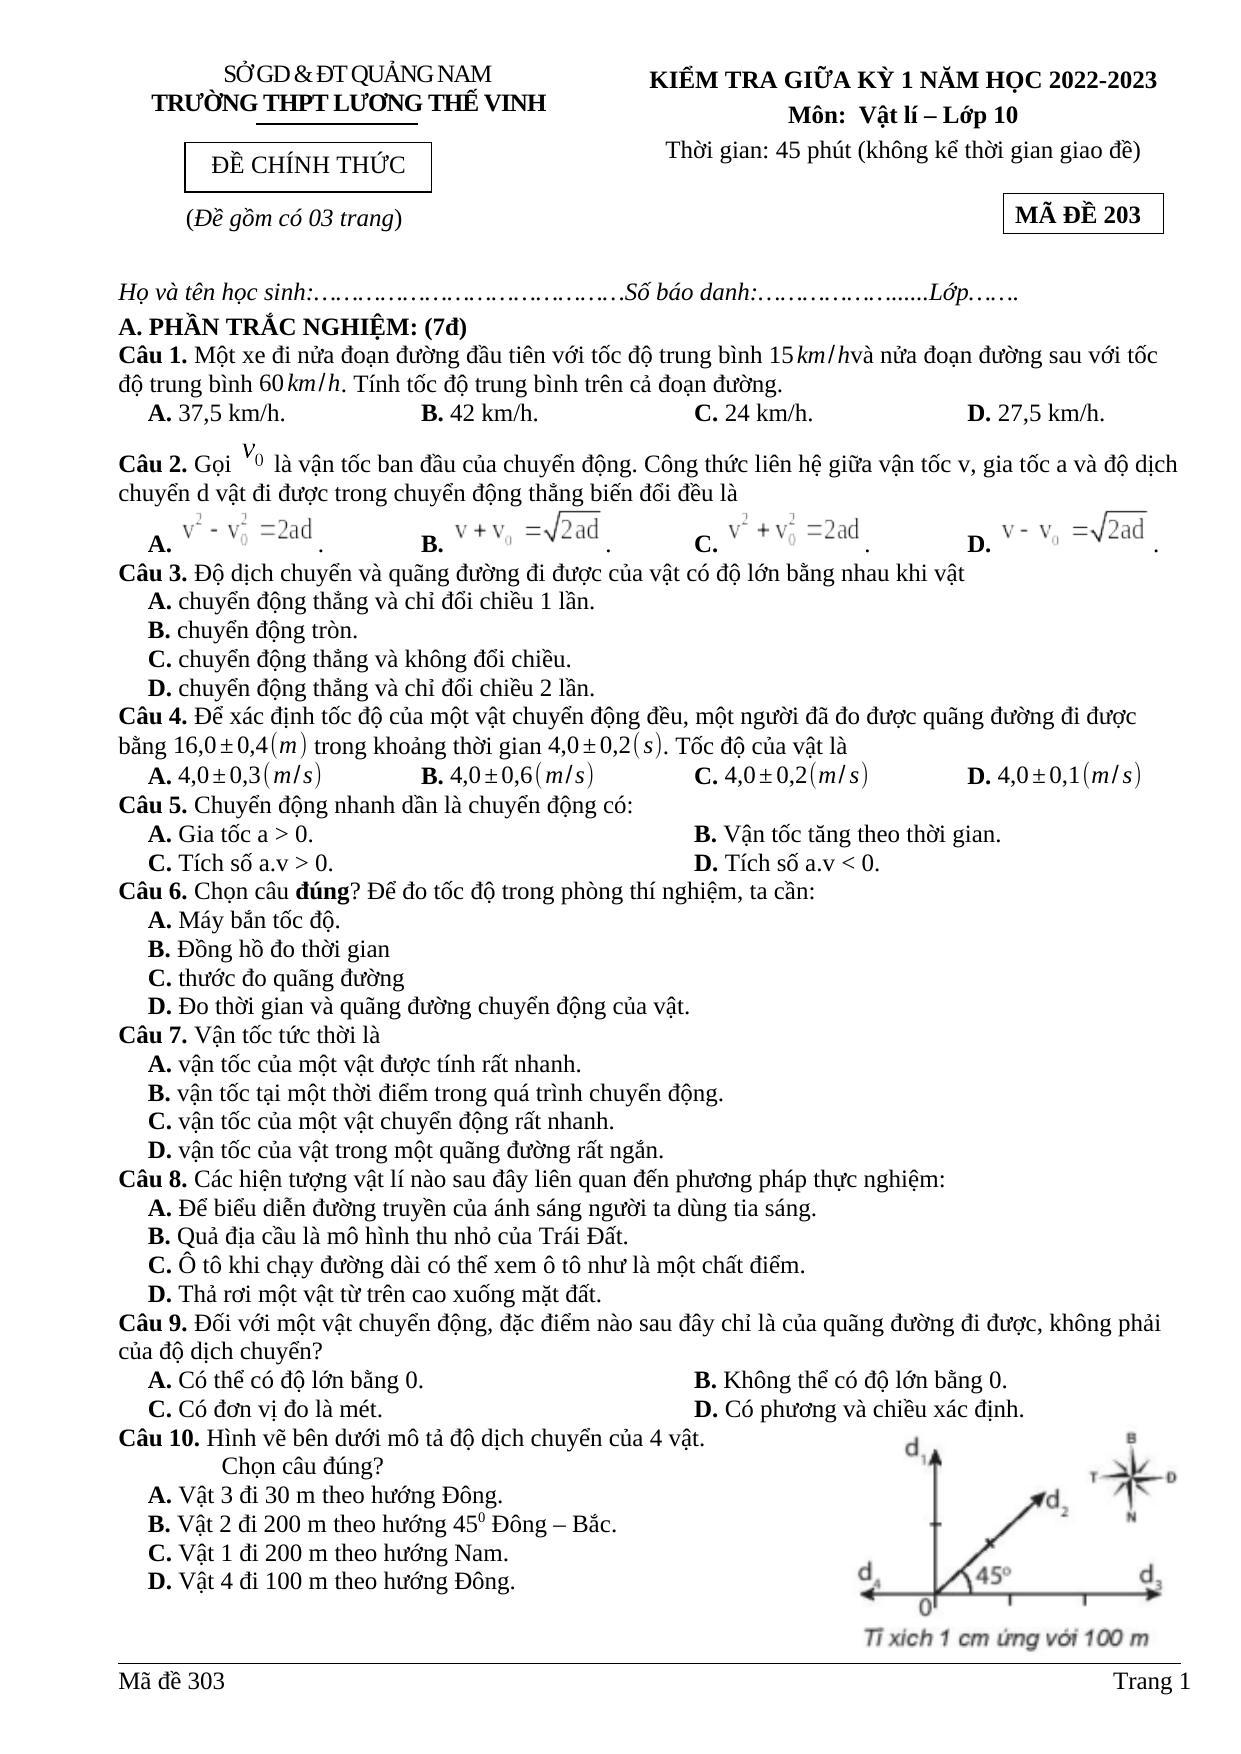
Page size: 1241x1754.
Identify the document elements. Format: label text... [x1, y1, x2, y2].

text A. Máy bắn tốc độ. [118, 905, 1181, 934]
text D. Đo thời gian và quãng đường chuyển động của vật. [118, 991, 1181, 1020]
text A. chuyển động thẳng và chỉ đổi chiều 1 lần. [118, 586, 1181, 615]
text B. Vật 2 đi 200 m theo hướng 450 Đông – Bắc. [118, 1509, 831, 1538]
table_header KIỂM TRA GIỮA KỲ 1 NĂM HỌC 2022-2023 Môn: Vật lí – Lớp 10 Thời gian: 45 phút (không kể thời gian giao đề) [599, 59, 1207, 266]
text C. Có đơn vị đo là mét. D. Có phương và chiều xác định. [118, 1394, 1181, 1423]
text B. Quả địa cầu là mô hình thu nhỏ của Trái Đất. [118, 1221, 1181, 1250]
text Câu 10. Hình vẽ bên dưới mô tả độ dịch chuyển của 4 vật. [118, 1423, 1181, 1451]
text C. Tích số a.v > 0. D. Tích số a.v < 0. [118, 848, 1181, 876]
text B. Đồng hồ đo thời gian [118, 934, 1181, 963]
text B. vận tốc tại một thời điểm trong quá trình chuyển động. [118, 1078, 1181, 1106]
text C. thước đo quãng đường [118, 963, 1181, 991]
text Câu 6. Chọn câu đúng? Để đo tốc độ trong phòng thí nghiệm, ta cần: [118, 876, 1181, 905]
text C. Ô tô khi chạy đường dài có thể xem ô tô như là một chất điểm. [118, 1250, 1181, 1279]
text A. . B. . C. . D. . [118, 507, 1181, 558]
text C. Vật 1 đi 200 m theo hướng Nam. [118, 1538, 831, 1566]
text Họ và tên học sinh:……………………………………Số báo danh:………………......Lớp……. [118, 277, 1137, 306]
text A. PHẦN TRẮC NGHIỆM: (7đ) [118, 312, 1181, 341]
text Câu 5. Chuyển động nhanh dần là chuyển động có: [118, 790, 1181, 819]
text B. chuyển động tròn. [118, 615, 1181, 644]
text C. chuyển động thẳng và không đổi chiều. [118, 644, 1181, 673]
text Câu 1. Một xe đi nửa đoạn đường đầu tiên với tốc độ trung bình và nửa đoạn đường sau với tốc độ trung bình . Tính tốc độ trung bình trên cả đoạn đường. [118, 341, 1181, 398]
text Câu 3. Độ dịch chuyển và quãng đường đi được của vật có độ lớn bằng nhau khi vật [118, 558, 1181, 586]
text A. Để biểu diễn đường truyền của ánh sáng người ta dùng tia sáng. [118, 1193, 1181, 1221]
text D. vận tốc của vật trong một quãng đường rất ngắn. [118, 1135, 1181, 1164]
text Câu 8. Các hiện tượng vật lí nào sau đây liên quan đến phương pháp thực nghiệm: [118, 1164, 1181, 1193]
text Câu 9. Đối với một vật chuyển động, đặc điểm nào sau đây chỉ là của quãng đường đi được, không phải của độ dịch chuyển? [118, 1308, 1181, 1365]
text Câu 4. Để xác định tốc độ của một vật chuyển động đều, một người đã đo được quãng đường đi được bằng trong khoảng thời gian . Tốc độ của vật là [118, 701, 1181, 760]
text D. chuyển động thẳng và chỉ đổi chiều 2 lần. [118, 673, 1181, 701]
text A. vận tốc của một vật được tính rất nhanh. [118, 1049, 1181, 1078]
text Câu 2. Gọi là vận tốc ban đầu của chuyển động. Công thức liên hệ giữa vận tốc v, gia tốc a và độ dịch chuyển d vật đi được trong chuyển động thẳng biến đổi đều là [118, 427, 1181, 507]
table_header SỞ GD & ĐT QUẢNG NAM TRƯỜNG THPT LƯƠNG THẾ VINH (Đề gồm có 03 trang) [118, 59, 599, 266]
text A. Vật 3 đi 30 m theo hướng Đông. [118, 1480, 831, 1509]
text A. Có thể có độ lớn bằng 0. B. Không thể có độ lớn bằng 0. [118, 1365, 1181, 1394]
text A. B. C. D. [118, 760, 1181, 790]
text D. Thả rơi một vật từ trên cao xuống mặt đất. [118, 1279, 1181, 1308]
text C. vận tốc của một vật chuyển động rất nhanh. [118, 1106, 1181, 1135]
text A. Gia tốc a > 0. B. Vận tốc tăng theo thời gian. [118, 819, 1181, 848]
text D. Vật 4 đi 100 m theo hướng Đông. [118, 1566, 831, 1595]
text A. 37,5 km/h. B. 42 km/h. C. 24 km/h. D. 27,5 km/h. [118, 398, 1181, 427]
text Câu 7. Vận tốc tức thời là [118, 1020, 1181, 1049]
picture [831, 1424, 1182, 1656]
text Chọn câu đúng? [221, 1451, 831, 1480]
